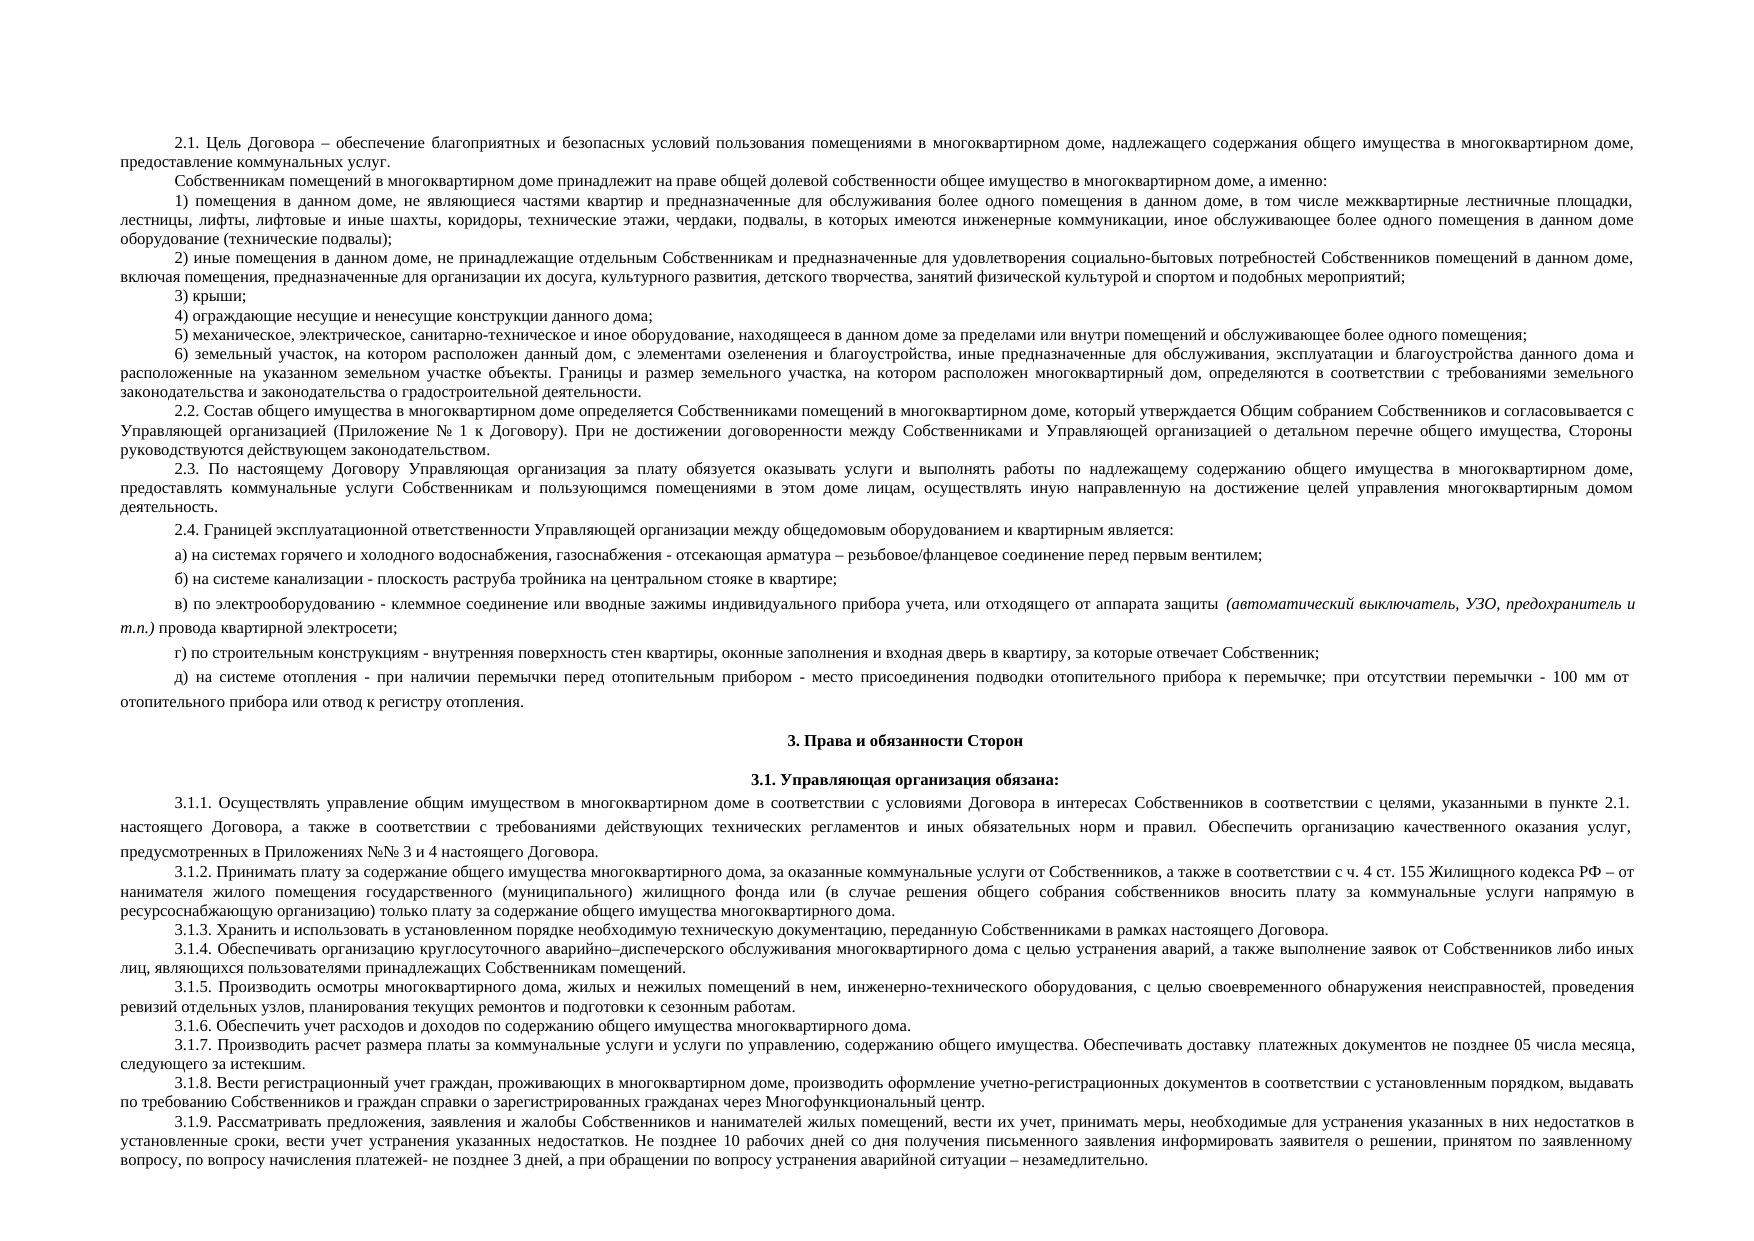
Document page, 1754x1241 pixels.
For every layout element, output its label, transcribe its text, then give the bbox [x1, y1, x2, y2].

text Собственникам помещений в многоквартирном доме принадлежит на праве общей долевой собственности общее имущество в многоквартирном доме, а именно: [120, 171, 1636, 190]
text 3.1.3. Хранить и использовать в установленном порядке необходимую техническую документацию, переданную Собственниками в рамках настоящего Договора. [120, 920, 1636, 939]
text 4) ограждающие несущие и ненесущие конструкции данного дома; [120, 305, 1636, 324]
text 2) иные помещения в данном доме, не принадлежащие отдельным Собственникам и предназначенные для удовлетворения социально-бытовых потребностей Собственников помещений в данном доме, включая помещения, предназначенные для организации их досуга, культурного развития, детского творчества, занятий физической культурой и спортом и подобных мероприятий; [120, 248, 1636, 286]
text 3.1.9. Рассматривать предложения, заявления и жалобы Собственников и нанимателей жилых помещений, вести их учет, принимать меры, необходимые для устранения указанных в них недостатков в установленные сроки, вести учет устранения указанных недостатков. Не позднее 10 рабочих дней со дня получения письменного заявления информировать заявителя о решении, принятом по заявленному вопросу, по вопросу начисления платежей- не позднее 3 дней, а при обращении по вопросу устранения аварийной ситуации – незамедлительно. [120, 1111, 1636, 1169]
text б) на системе канализации - плоскость раструба тройника на центральном стояке в квартире; [120, 565, 1636, 590]
text 3) крыши; [120, 286, 1636, 305]
text 3.1. Управляющая организация обязана: [120, 769, 1636, 789]
text а) на системах горячего и холодного водоснабжения, газоснабжения - отсекающая арматура – резьбовое/фланцевое соединение перед первым вентилем; [120, 541, 1632, 565]
text 2.1. Цель Договора – обеспечение благоприятных и безопасных условий пользования помещениями в многоквартирном доме, надлежащего содержания общего имущества в многоквартирном доме, предоставление коммунальных услуг. [120, 133, 1636, 171]
text 3.1.7. Производить расчет размера платы за коммунальные услуги и услуги по управлению, содержанию общего имущества. Обеспечивать доставку платежных документов не позднее 05 числа месяца, следующего за истекшим. [120, 1035, 1636, 1073]
text 3.1.8. Вести регистрационный учет граждан, проживающих в многоквартирном доме, производить оформление учетно-регистрационных документов в соответствии с установленным порядком, выдавать по требованию Собственников и граждан справки о зарегистрированных гражданах через Многофункциональный центр. [120, 1073, 1636, 1111]
text 2.4. Границей эксплуатационной ответственности Управляющей организации между общедомовым оборудованием и квартирным является: [120, 516, 1636, 541]
text 3.1.4. Обеспечивать организацию круглосуточного аварийно–диспечерского обслуживания многоквартирного дома с целью устранения аварий, а также выполнение заявок от Собственников либо иных лиц, являющихся пользователями принадлежащих Собственникам помещений. [120, 939, 1636, 977]
text 6) земельный участок, на котором расположен данный дом, с элементами озеленения и благоустройства, иные предназначенные для обслуживания, эксплуатации и благоустройства данного дома и расположенные на указанном земельном участке объекты. Границы и размер земельного участка, на котором расположен многоквартирный дом, определяются в соответствии с требованиями земельного законодательства и законодательства о градостроительной деятельности. [120, 344, 1636, 401]
text 3. Права и обязанности Сторон [120, 731, 1636, 750]
text 2.2. Состав общего имущества в многоквартирном доме определяется Собственниками помещений в многоквартирном доме, который утверждается Общим собранием Собственников и согласовывается с Управляющей организацией (Приложение № 1 к Договору). При не достижении договоренности между Собственниками и Управляющей организацией о детальном перечне общего имущества, Стороны руководствуются действующем законодательством. [120, 401, 1636, 459]
text г) по строительным конструкциям - внутренняя поверхность стен квартиры, оконные заполнения и входная дверь в квартиру, за которые отвечает Собственник; [120, 639, 1636, 663]
text в) по электрооборудованию - клеммное соединение или вводные зажимы индивидуального прибора учета, или отходящего от аппарата защиты (автоматический выключатель, УЗО, предохранитель и т.п.) провода квартирной электросети; [120, 590, 1636, 639]
text 3.1.1. Осуществлять управление общим имуществом в многоквартирном доме в соответствии с условиями Договора в интересах Собственников в соответствии с целями, указанными в пункте 2.1. настоящего Договора, а также в соответствии с требованиями действующих технических регламентов и иных обязательных норм и правил. Обеспечить организацию качественного оказания услуг, предусмотренных в Приложениях №№ 3 и 4 настоящего Договора. [120, 789, 1632, 862]
text 5) механическое, электрическое, санитарно-техническое и иное оборудование, находящееся в данном доме за пределами или внутри помещений и обслуживающее более одного помещения; [120, 324, 1636, 344]
text 1) помещения в данном доме, не являющиеся частями квартир и предназначенные для обслуживания более одного помещения в данном доме, в том числе межквартирные лестничные площадки, лестницы, лифты, лифтовые и иные шахты, коридоры, технические этажи, чердаки, подвалы, в которых имеются инженерные коммуникации, иное обслуживающее более одного помещения в данном доме оборудование (технические подвалы); [120, 190, 1636, 248]
text д) на системе отопления - при наличии перемычки перед отопительным прибором - место присоединения подводки отопительного прибора к перемычке; при отсутствии перемычки - от отопительного прибора или отвод к регистру отопления. [120, 663, 1632, 712]
text 3.1.2. Принимать плату за содержание общего имущества многоквартирного дома, за оказанные коммунальные услуги от Собственников, а также в соответствии с ч. 4 ст. 155 Жилищного кодекса РФ – от нанимателя жилого помещения государственного (муниципального) жилищного фонда или (в случае решения общего собрания собственников вносить плату за коммунальные услуги напрямую в ресурсоснабжающую организацию) только плату за содержание общего имущества многоквартирного дома. [120, 862, 1636, 920]
text 2.3. По настоящему Договору Управляющая организация за плату обязуется оказывать услуги и выполнять работы по надлежащему содержанию общего имущества в многоквартирном доме, предоставлять коммунальные услуги Собственникам и пользующимся помещениями в этом доме лицам, осуществлять иную направленную на достижение целей управления многоквартирным домом деятельность. [120, 459, 1636, 516]
text 3.1.5. Производить осмотры многоквартирного дома, жилых и нежилых помещений в нем, инженерно-технического оборудования, с целью своевременного обнаружения неисправностей, проведения ревизий отдельных узлов, планирования текущих ремонтов и подготовки к сезонным работам. [120, 977, 1636, 1016]
text 3.1.6. Обеспечить учет расходов и доходов по содержанию общего имущества многоквартирного дома. [120, 1016, 1636, 1035]
